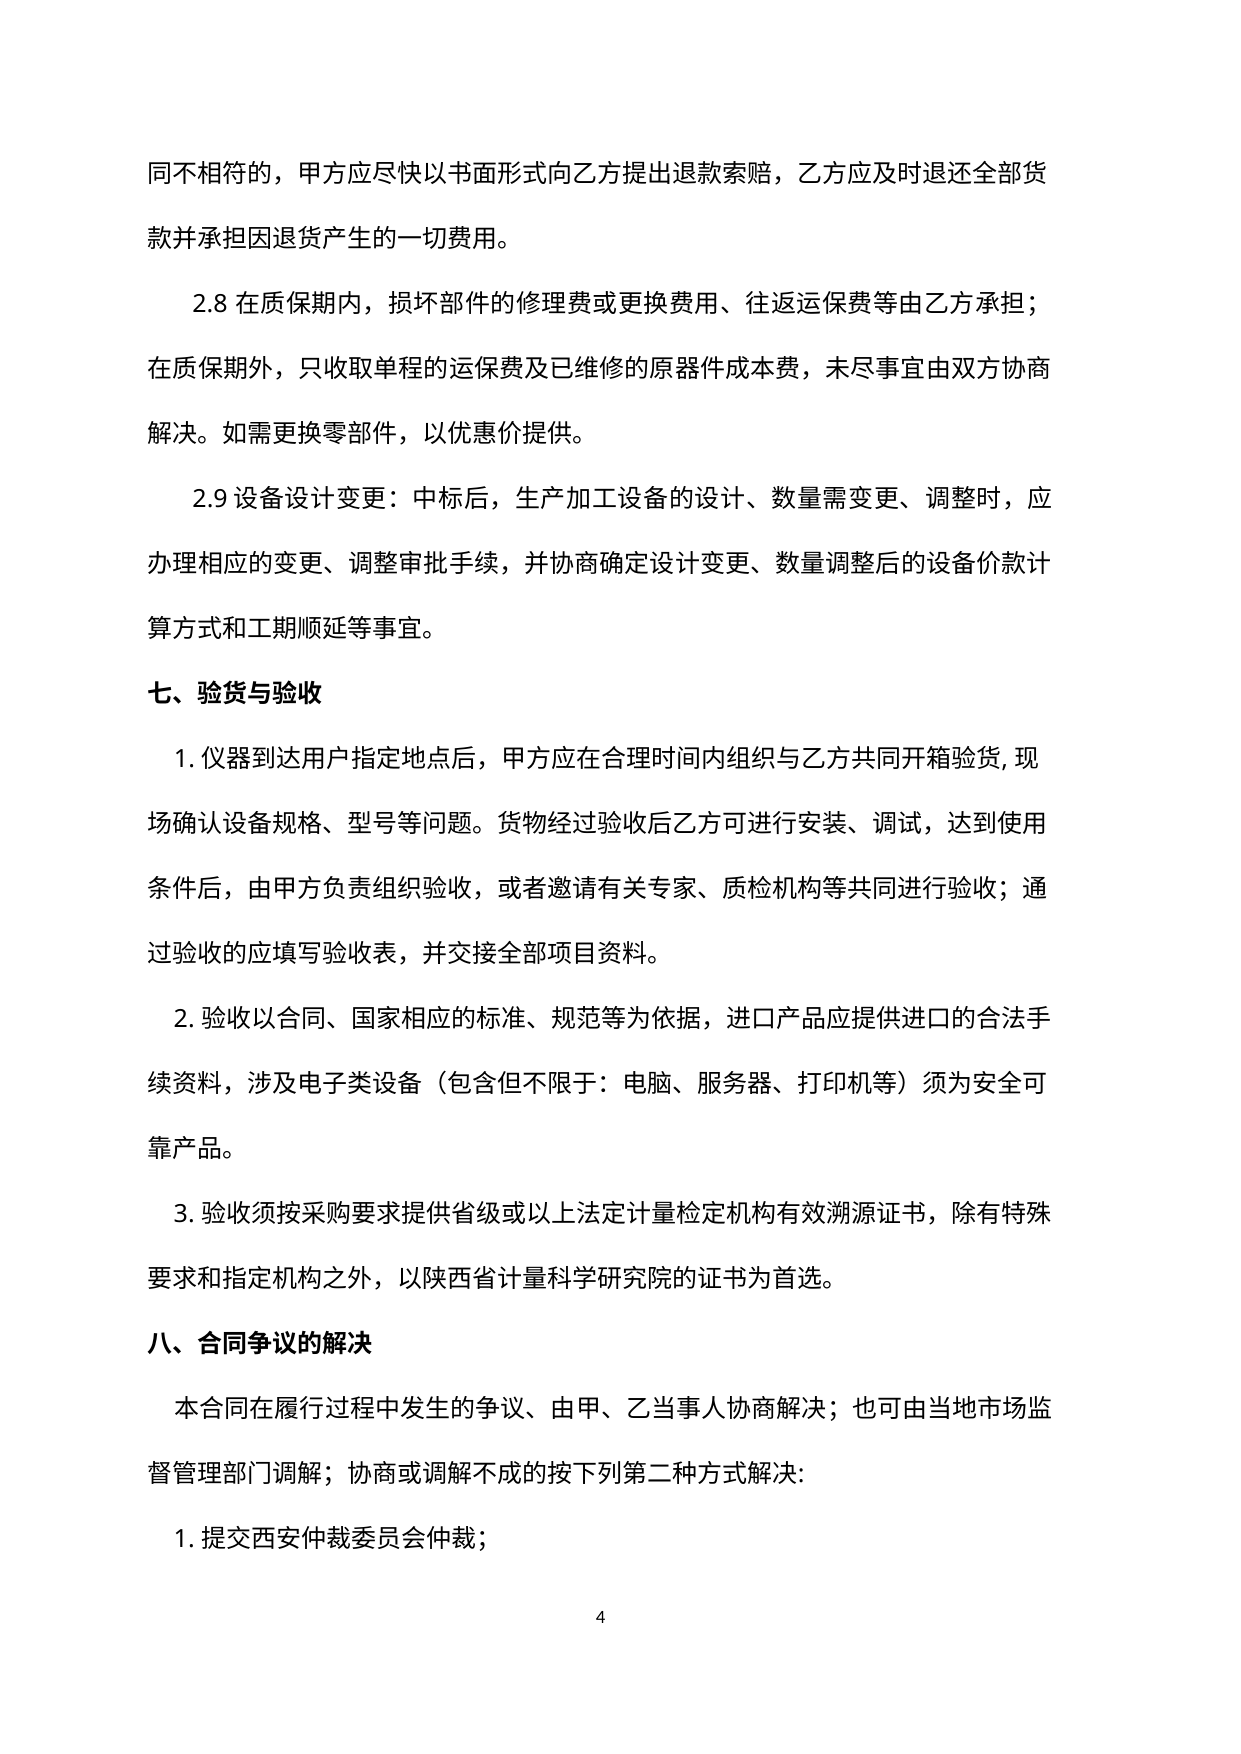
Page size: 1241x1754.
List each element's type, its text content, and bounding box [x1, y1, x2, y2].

text 2.9设备设计变更：中标后，生产加工设备的设计、数量需变更、调整时，应办理相应的变更、调整审批手续，并协商确定设计变更、数量调整后的设备价款计算方式和工期顺延等事宜。 [148, 464, 1053, 659]
text 2. 验收以合同、国家相应的标准、规范等为依据，进口产品应提供进口的合法手续资料，涉及电子类设备（包含但不限于：电脑、服务器、打印机等）须为安全可靠产品。 [148, 984, 1053, 1179]
text 七、验货与验收 [148, 659, 1053, 724]
text 1. 仪器到达用户指定地点后，甲方应在合理时间内组织与乙方共同开箱验货, 现场确认设备规格、型号等问题。货物经过验收后乙方可进行安装、调试，达到使用条件后，由甲方负责组织验收，或者邀请有关专家、质检机构等共同进行验收；通过验收的应填写验收表，并交接全部项目资料。 [148, 724, 1053, 984]
text 本合同在履行过程中发生的争议、由甲、乙当事人协商解决；也可由当地市场监督管理部门调解；协商或调解不成的按下列第二种方式解决: [148, 1374, 1053, 1504]
text 1. 提交西安仲裁委员会仲裁； [148, 1504, 1053, 1569]
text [148, 139, 1053, 269]
text 2.8 在质保期内，损坏部件的修理费或更换费用、往返运保费等由乙方承担；在质保期外，只收取单程的运保费及已维修的原器件成本费，未尽事宜由双方协商解决。如需更换零部件，以优惠价提供。 [148, 269, 1053, 464]
text 3. 验收须按采购要求提供省级或以上法定计量检定机构有效溯源证书，除有特殊要求和指定机构之外，以陕西省计量科学研究院的证书为首选。 [148, 1179, 1053, 1309]
text 八、合同争议的解决 [148, 1309, 1053, 1374]
